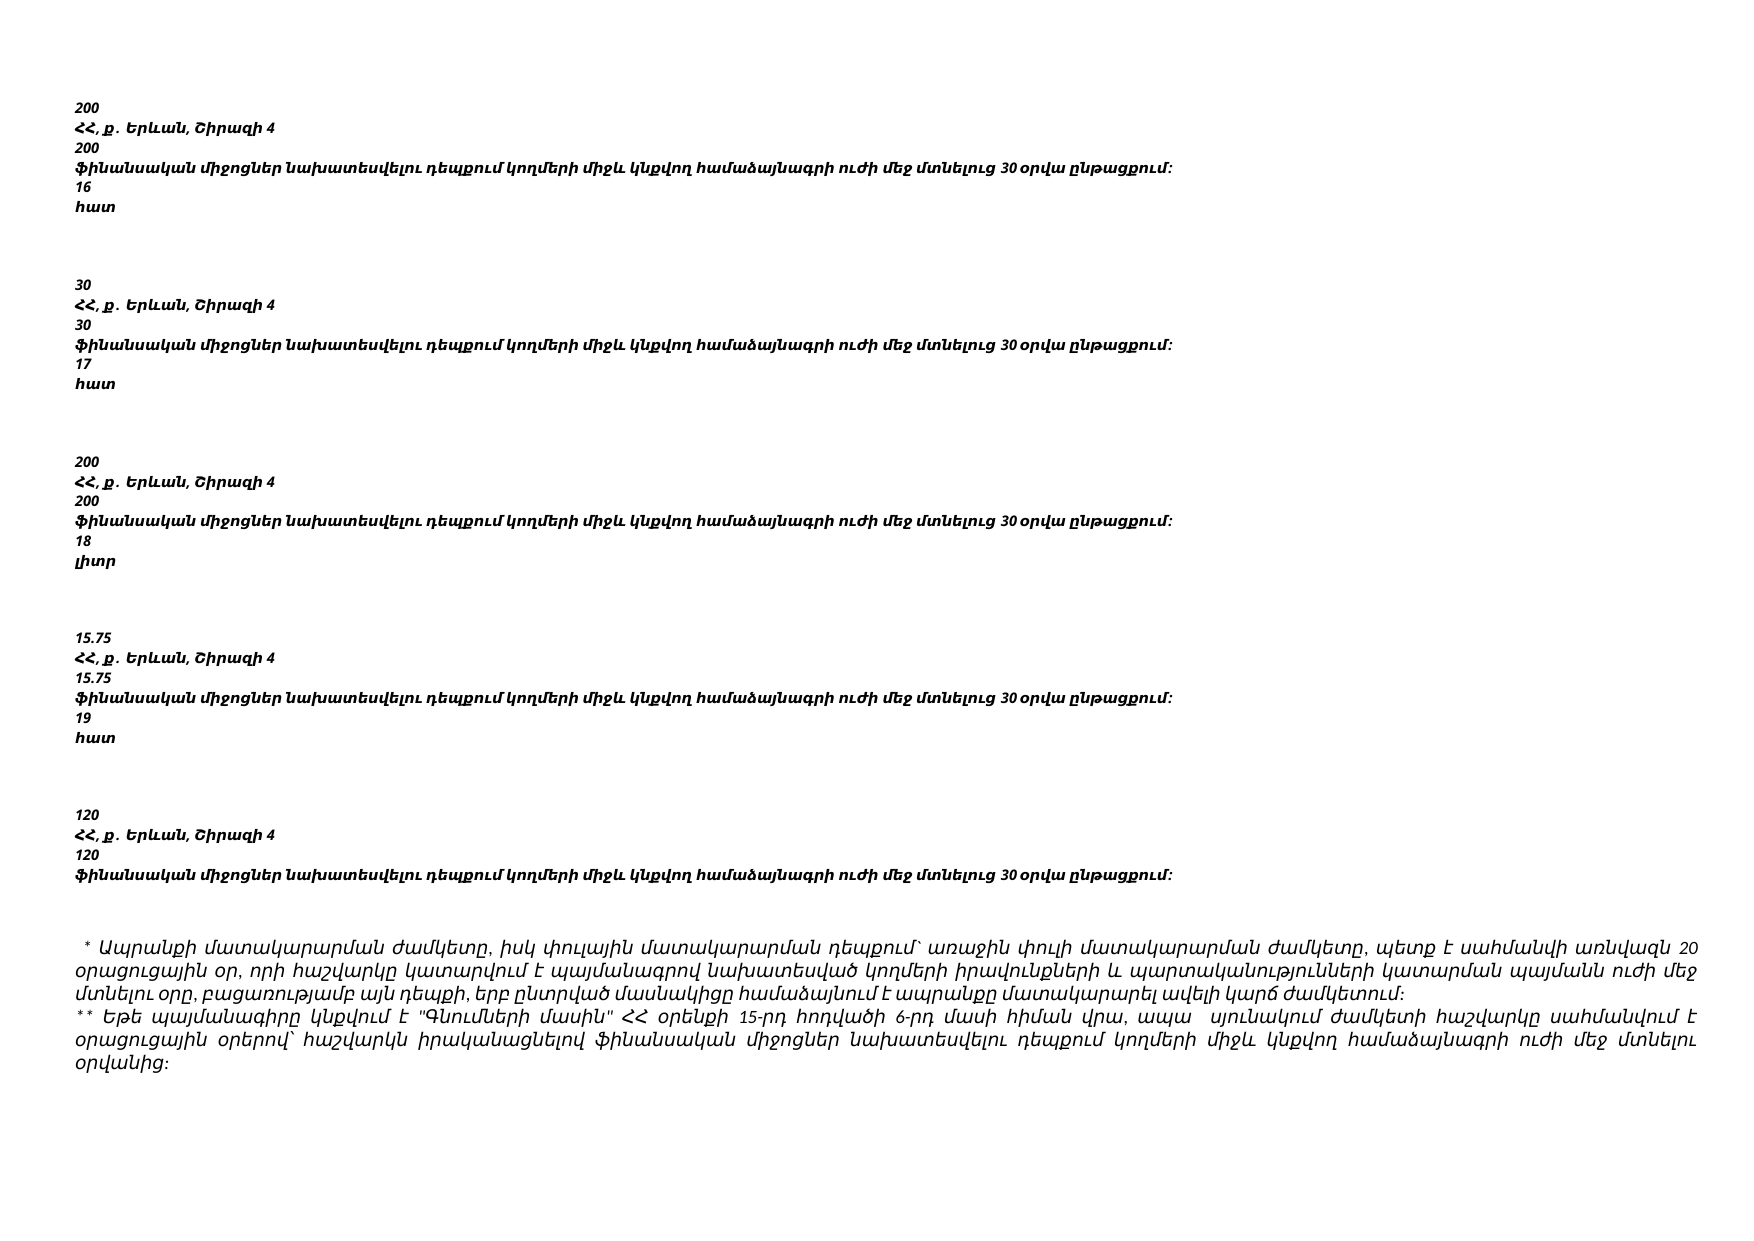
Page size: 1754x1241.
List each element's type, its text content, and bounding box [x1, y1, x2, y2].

text * Ապրանքի մատակարարման ժամկետը, իսկ փուլային մատակարարման դեպքում` առաջին փուլի մատակարարման ժամկետը, պետք է սահմանվի առնվազն 20 օրացուցային օր, որի հաշվարկը կատարվում է պայմանագրով նախատեսված կողմերի իրավունքների և պարտականությունների կատարման պայմանն ուժի մեջ մտնելու օրը, բացառությամբ այն դեպքի, երբ ընտրված մասնակիցը համաձայնում է ապրանքը մատակարարել ավելի կարճ ժամկետում: [75, 936, 1698, 1005]
text ** Եթե պայմանագիրը կնքվում է "Գնումների մասին" ՀՀ օրենքի 15-րդ հոդվածի 6-րդ մասի հիման վրա, ապա սյունակում ժամկետի հաշվարկը սահմանվում է օրացուցային օրերով՝ հաշվարկն իրականացնելով ֆինանսական միջոցներ նախատեսվելու դեպքում կողմերի միջև կնքվող համաձայնագրի ուժի մեջ մտնելու օրվանից: [75, 1005, 1698, 1074]
